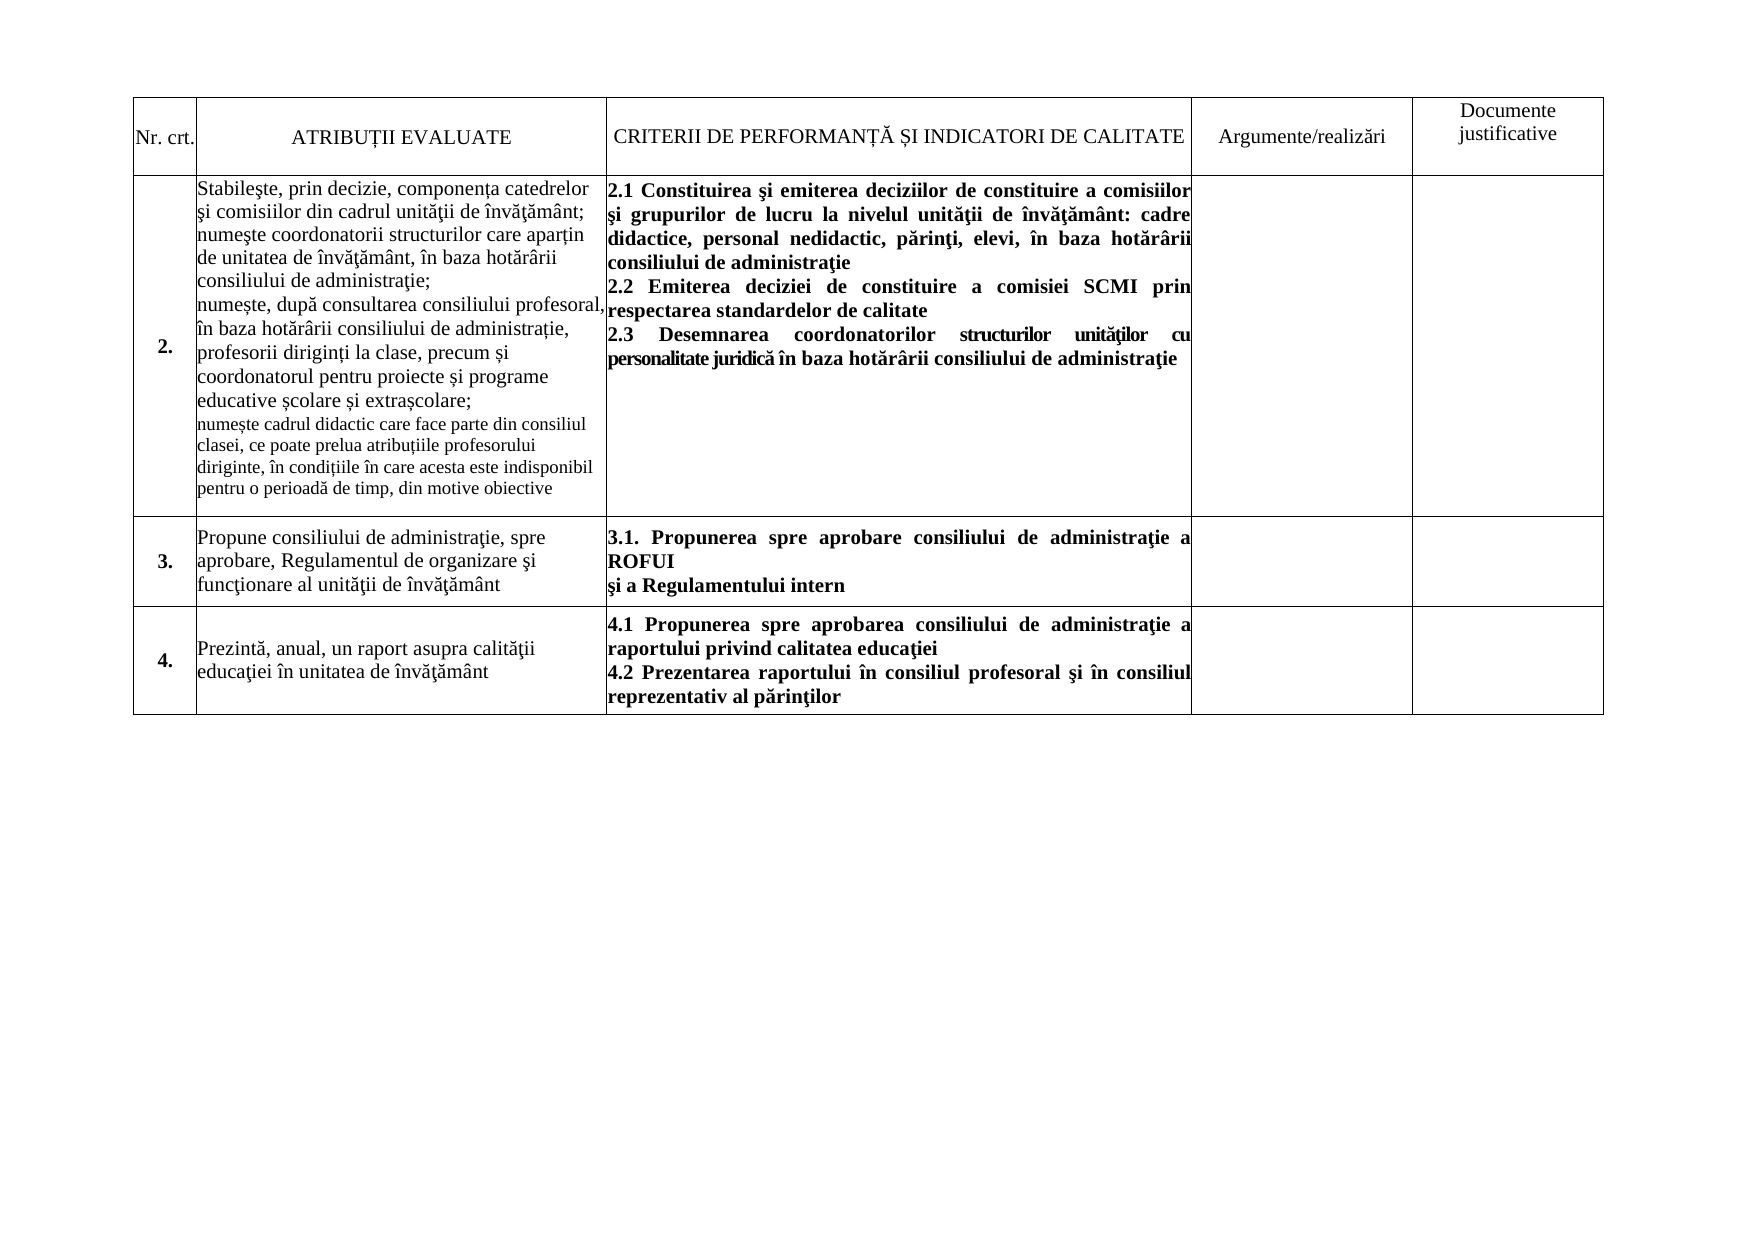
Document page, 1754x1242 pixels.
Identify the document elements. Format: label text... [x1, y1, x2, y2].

table_cell [1413, 607, 1603, 714]
table_cell Stabileşte, prin decizie, componența catedrelor şi comisiilor din cadrul unităţii de învăţământ; numeşte coordonatorii structurilor care aparțin de unitatea de învăţământ, în baza hotărârii consiliului de administraţie; numește, după consultarea consiliului profesoral, în baza hotărârii consiliului de administrație, profesorii diriginți la clase, precum și coordonatorul pentru proiecte și programe educative școlare și extrașcolare; numește cadrul didactic care face parte din consiliul clasei, ce poate prelua atribuțiile profesorului diriginte, în condițiile în care acesta este indisponibil pentru o perioadă de timp, din motive obiective [197, 176, 606, 516]
table_cell 4. [134, 607, 196, 714]
table_header Argumente/realizări [1192, 98, 1412, 175]
table_cell 4.1 Propunerea spre aprobarea consiliului de administraţie a raportului privind calitatea educaţiei 4.2 Prezentarea raportului în consiliul profesoral şi în consiliul reprezentativ al părinţilor [607, 607, 1191, 714]
table_cell 3. [134, 517, 196, 606]
table_cell Prezintă, anual, un raport asupra calităţii educaţiei în unitatea de învăţământ [197, 607, 606, 714]
table_cell Propune consiliului de administraţie, spre aprobare, Regulamentul de organizare şi funcţionare al unităţii de învăţământ [197, 517, 606, 606]
table_cell [1192, 607, 1412, 714]
table_header Nr. crt. [134, 98, 196, 175]
table_cell [1192, 176, 1412, 516]
table_cell [1413, 176, 1603, 516]
table_cell [1192, 517, 1412, 606]
table_cell 2. [134, 176, 196, 516]
table_cell [1413, 517, 1603, 606]
table_header CRITERII DE PERFORMANȚĂ ȘI INDICATORI DE CALITATE [607, 98, 1191, 175]
table_cell 3.1. Propunerea spre aprobare consiliului de administraţie a ROFUI şi a Regulamentului intern [607, 517, 1191, 606]
table_header Documente justificative [1413, 98, 1603, 175]
table_header ATRIBUȚII EVALUATE [197, 98, 606, 175]
table_cell 2.1 Constituirea şi emiterea deciziilor de constituire a comisiilor şi grupurilor de lucru la nivelul unităţii de învăţământ: cadre didactice, personal nedidactic, părinţi, elevi, în baza hotărârii consiliului de administraţie 2.2 Emiterea deciziei de constituire a comisiei SCMI prin respectarea standardelor de calitate 2.3 Desemnarea coordonatorilor structurilor unităţilor cu personalitate juridică în baza hotărârii consiliului de administraţie [607, 176, 1191, 516]
